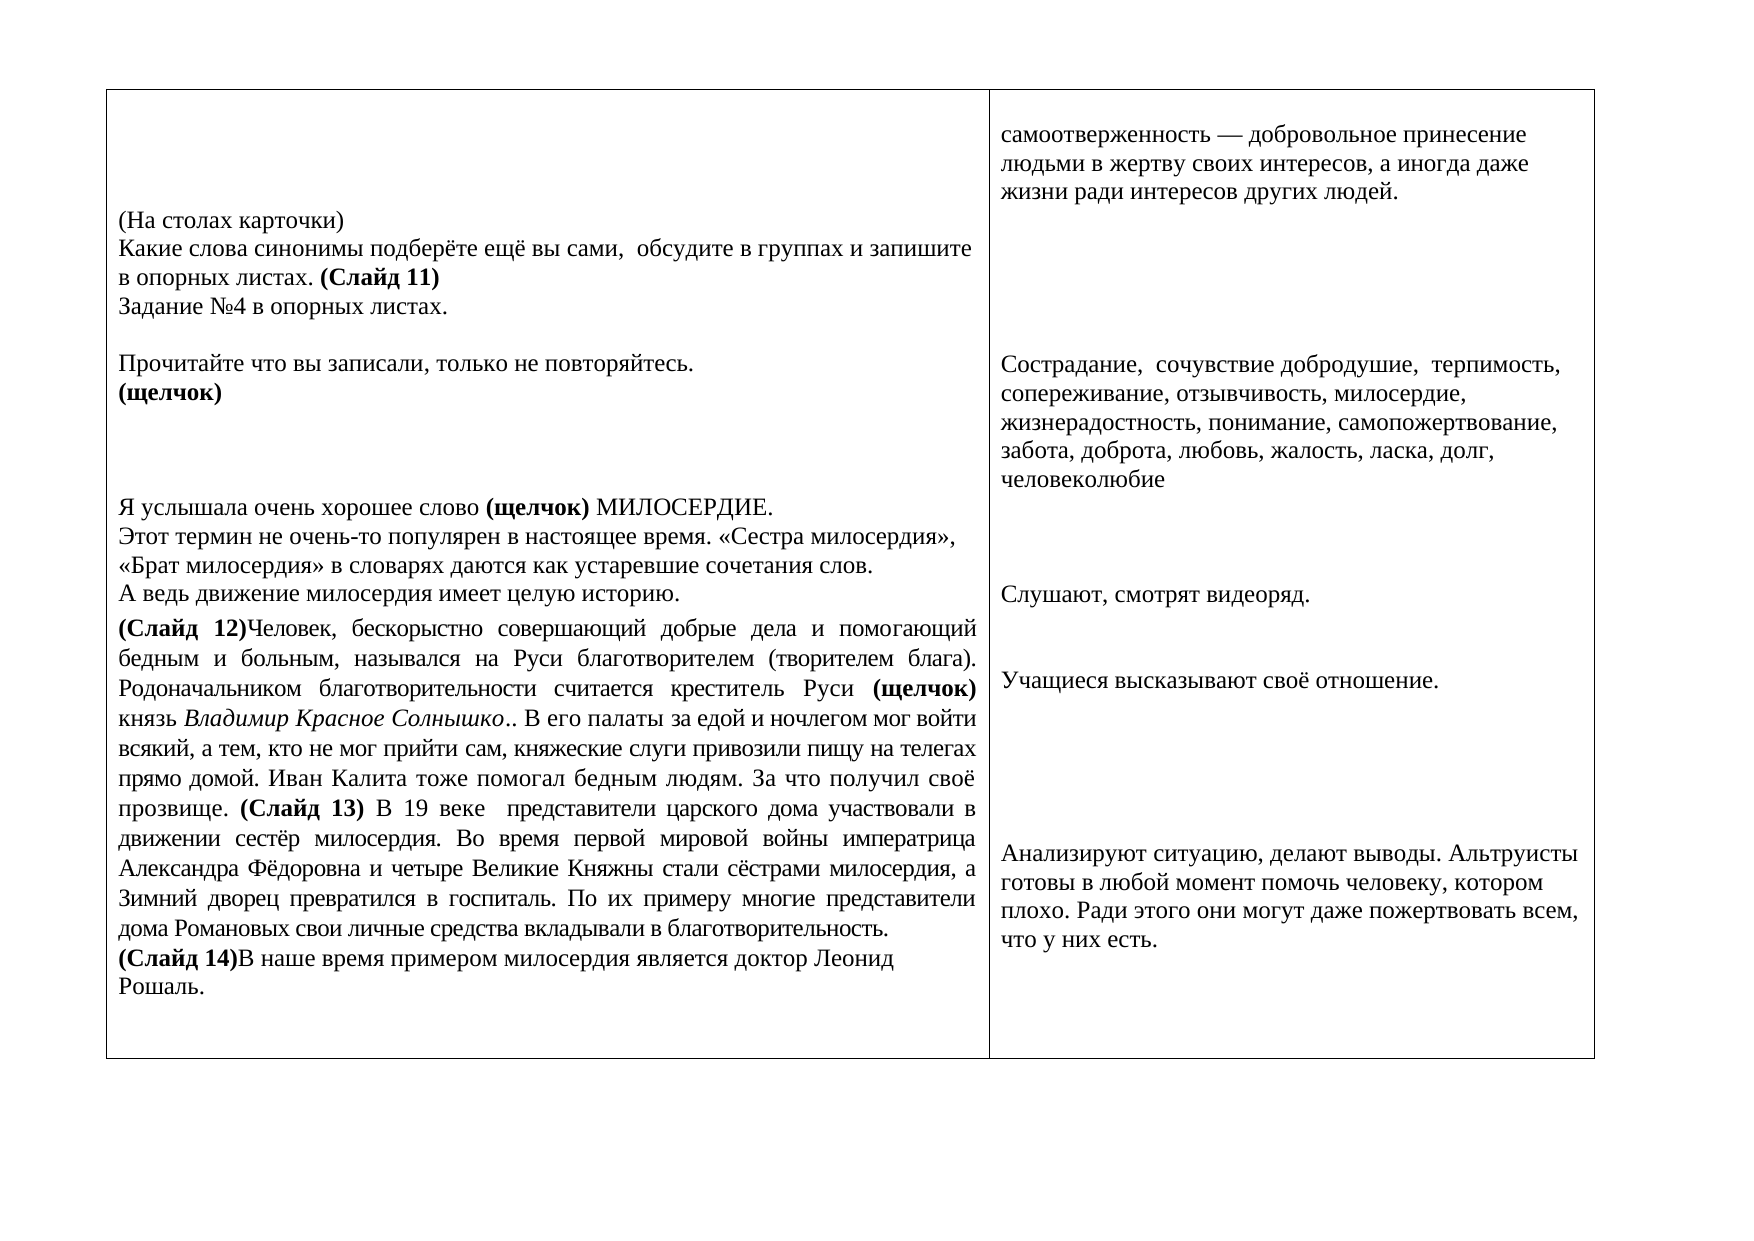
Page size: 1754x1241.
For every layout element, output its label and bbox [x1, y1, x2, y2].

table_cell [107, 90, 989, 1058]
table_cell [990, 90, 1594, 1058]
